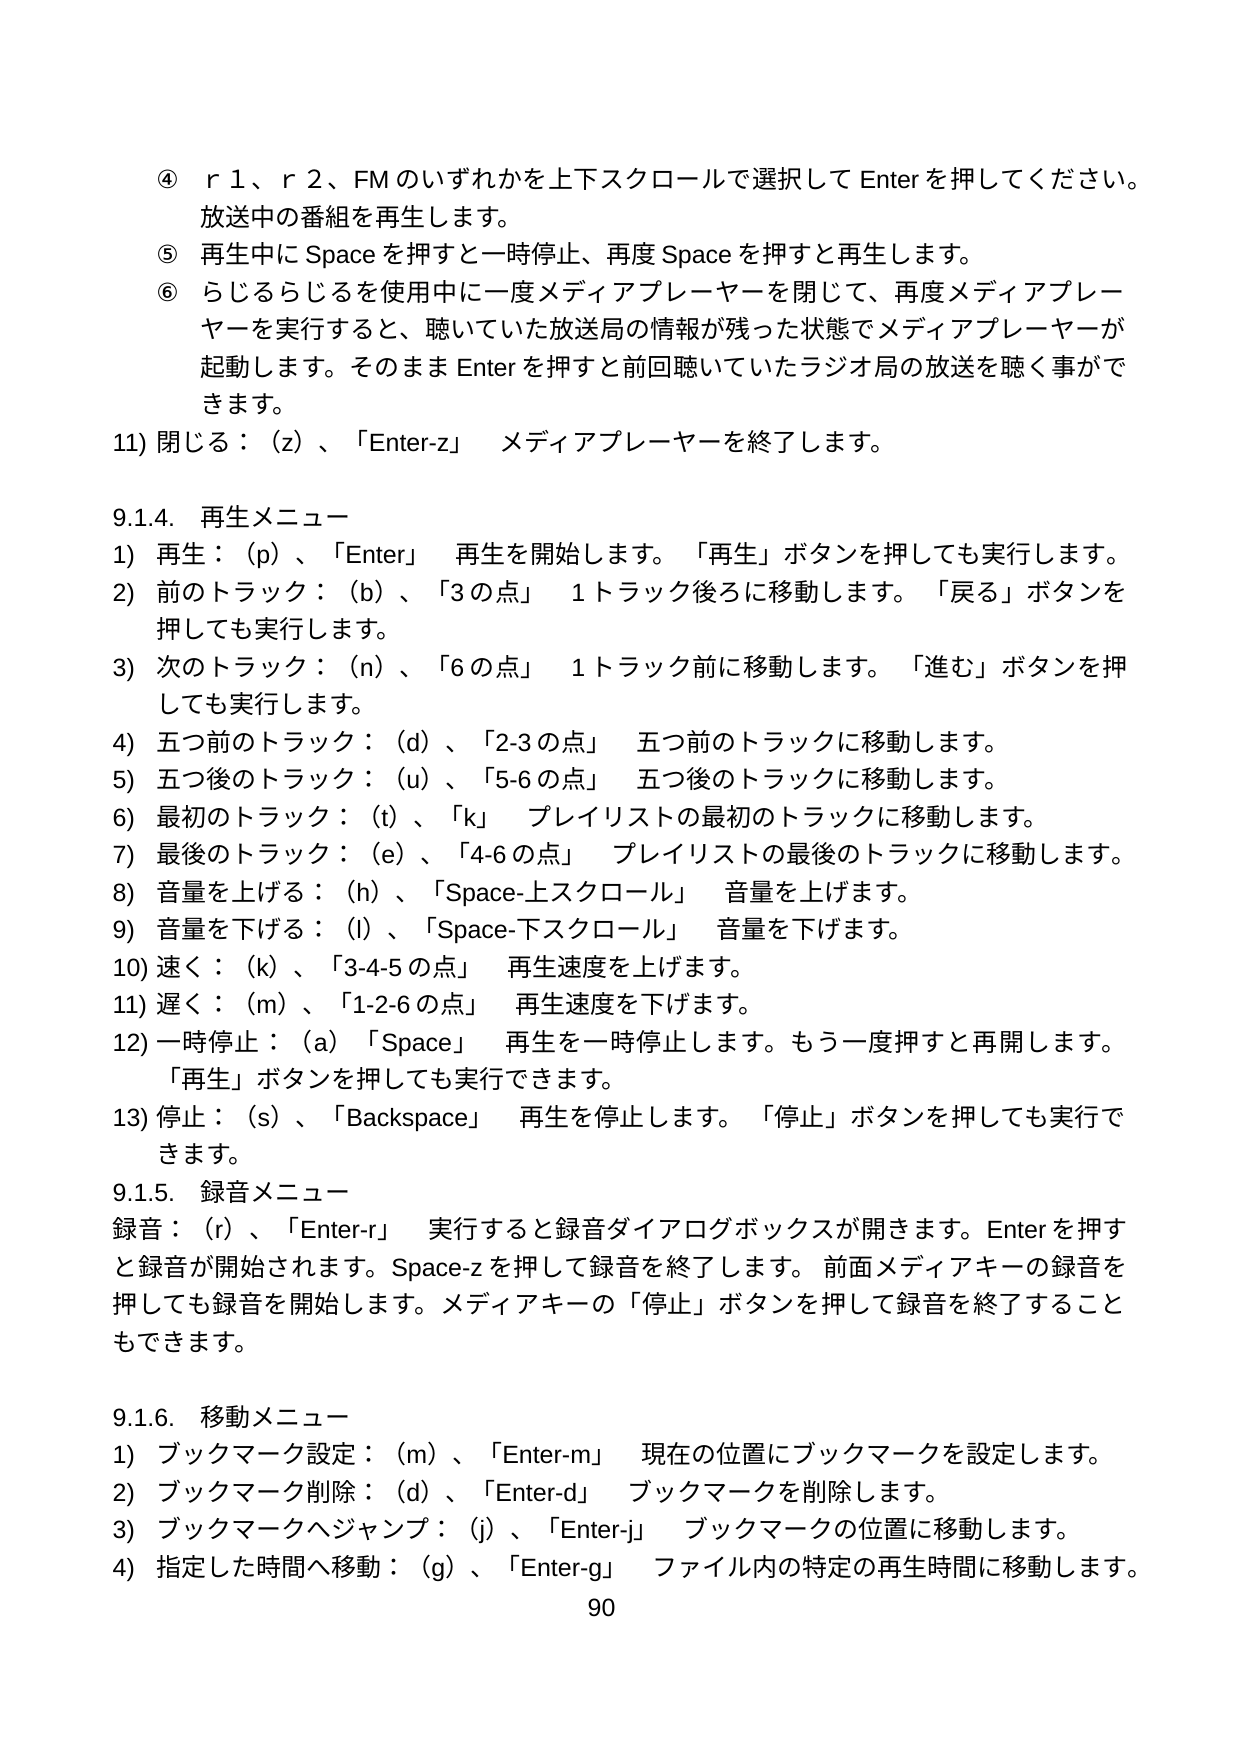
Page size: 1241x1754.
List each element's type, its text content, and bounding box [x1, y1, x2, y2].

list ｒ１、ｒ２、FMのいずれかを上下スクロールで選択してEnterを押してください。放送中の番組を再生します。 [156, 159, 1128, 234]
list 五つ後のトラック：（u）、「5-6の点」 五つ後のトラックに移動します。 [112, 759, 1128, 797]
list 再生中にSpaceを押すと一時停止、再度Spaceを押すと再生します。 [156, 234, 1128, 272]
list 閉じる：（z）、「Enter-z」 メディアプレーヤーを終了します。 [112, 422, 1128, 459]
list ブックマーク削除：（d）、「Enter-d」 ブックマークを削除します。 [112, 1472, 1128, 1509]
text 録音：（r）、「Enter-r」 実行すると録音ダイアログボックスが開きます。Enterを押すと録音が開始されます。Space-zを押して録音を終了します。 前面メディアキーの録音を押しても録音を開始します。メディアキーの「停止」ボタンを押して録音を終了することもできます。 [112, 1209, 1128, 1359]
list 次のトラック：（n）、「6の点」 1トラック前に移動します。 「進む」ボタンを押しても実行します。 [112, 647, 1128, 722]
list ブックマーク設定：（m）、「Enter-m」 現在の位置にブックマークを設定します。 [112, 1434, 1128, 1472]
list 一時停止：（a）「Space」 再生を一時停止します。もう一度押すと再開します。 「再生」ボタンを押しても実行できます。 [112, 1022, 1128, 1097]
list 再生：（p）、「Enter」 再生を開始します。 「再生」ボタンを押しても実行します。 [112, 534, 1128, 572]
list 最後のトラック：（e）、「4-6の点」 プレイリストの最後のトラックに移動します。 [112, 834, 1128, 872]
list 音量を上げる：（h）、「Space-上スクロール」 音量を上げます。 [112, 872, 1128, 909]
text 移動メニュー [112, 1397, 1128, 1434]
list 音量を下げる：（l）、「Space-下スクロール」 音量を下げます。 [112, 909, 1128, 947]
list 停止：（s）、「Backspace」 再生を停止します。 「停止」ボタンを押しても実行できます。 [112, 1097, 1128, 1172]
list 五つ前のトラック：（d）、「2-3の点」 五つ前のトラックに移動します。 [112, 722, 1128, 759]
list ブックマークへジャンプ：（j）、「Enter-j」 ブックマークの位置に移動します。 [112, 1509, 1128, 1547]
list らじるらじるを使用中に一度メディアプレーヤーを閉じて、再度メディアプレーヤーを実行すると、聴いていた放送局の情報が残った状態でメディアプレーヤーが起動します。そのままEnterを押すと前回聴いていたラジオ局の放送を聴く事ができます。 [156, 272, 1128, 422]
list 最初のトラック：（t）、「k」 プレイリストの最初のトラックに移動します。 [112, 797, 1128, 834]
list 遅く：（m）、「1-2-6の点」 再生速度を下げます。 [112, 984, 1128, 1022]
list 指定した時間へ移動：（g）、「Enter-g」 ファイル内の特定の再生時間に移動します。 [112, 1547, 1128, 1584]
text 再生メニュー [112, 497, 1128, 534]
list 速く：（k）、「3-4-5の点」 再生速度を上げます。 [112, 947, 1128, 984]
list 前のトラック：（b）、「3の点」 1トラック後ろに移動します。 「戻る」ボタンを押しても実行します。 [112, 572, 1128, 647]
text 録音メニュー [112, 1172, 1128, 1209]
